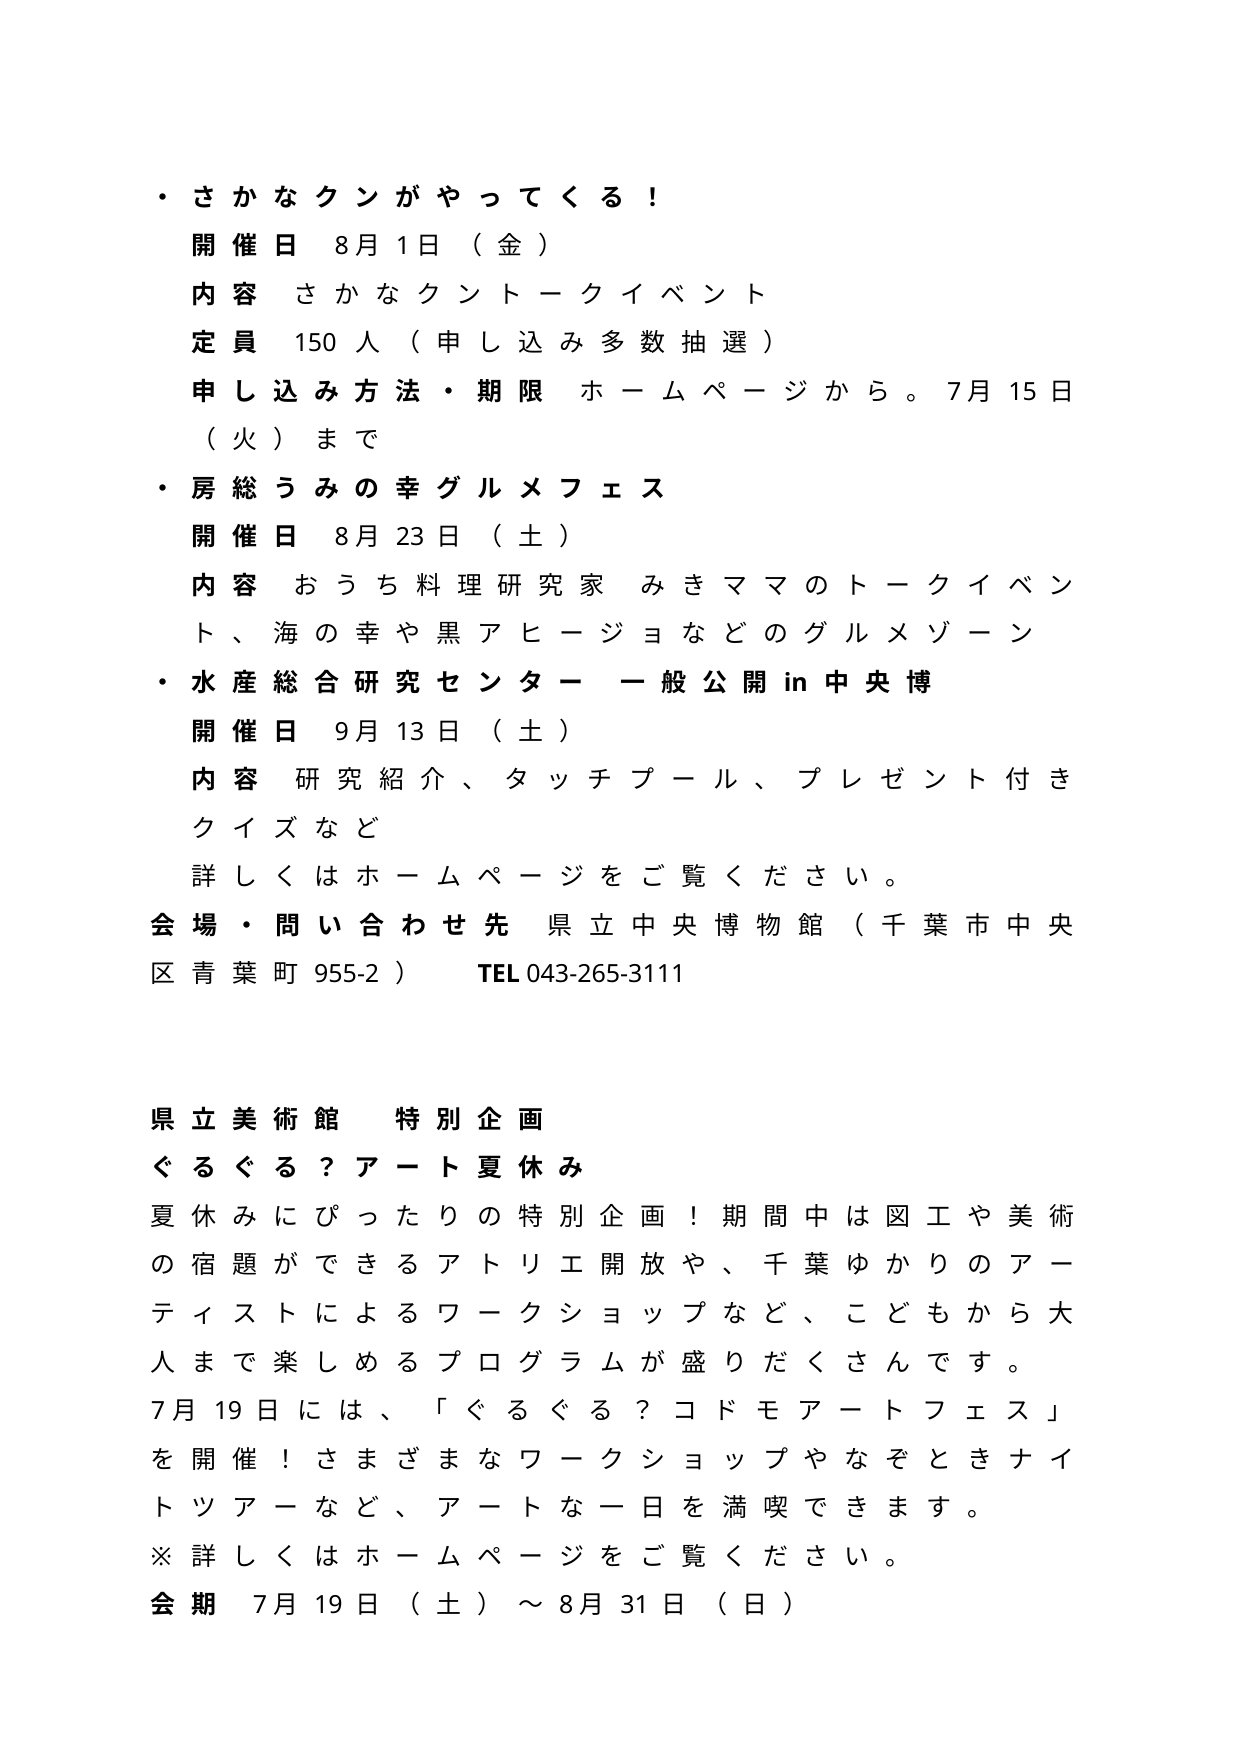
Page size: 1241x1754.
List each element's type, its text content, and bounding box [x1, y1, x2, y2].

text ・さかなクンがやってくる！ 開催日 8月1日（金） 内容 さかなクントークイベント 定員 150人（申し込み多数抽選） 申し込み方法・期限 ホームページから。7月15日（火）まで [151, 171, 1090, 462]
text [151, 1579, 1090, 1627]
text ・水産総合研究センター 一般公開in中央博 開催日 9月13日（土） 内容 研究紹介、タッチプール、プレゼント付きクイズなど [151, 656, 1090, 851]
text ・房総うみの幸グルメフェス 開催日 8月23日（土） 内容 おうち料理研究家 みきママのトークイベント、海の幸や黒アヒージョなどのグルメゾーン [151, 462, 1090, 656]
text 会場・問い合わせ先 県立中央博物館（千葉市中央区青葉町955-2） TEL 043-265-3111 [151, 899, 1090, 996]
text ぐるぐる？アート夏休み [151, 1142, 1090, 1190]
text 県立美術館 特別企画 [151, 1093, 1090, 1142]
text 夏休みにぴったりの特別企画！期間中は図工や美術の宿題ができるアトリエ開放や、千葉ゆかりのアーティストによるワークショップなど、こどもから大人まで楽しめるプログラムが盛りだくさんです。 7月19日には、「ぐるぐる？コドモアートフェス」を開催！さまざまなワークショップやなぞときナイトツアーなど、アートな一日を満喫できます。 [151, 1190, 1090, 1530]
text ※詳しくはホームページをご覧ください。 [151, 1530, 1090, 1579]
text 詳しくはホームページをご覧ください。 [151, 851, 1090, 899]
